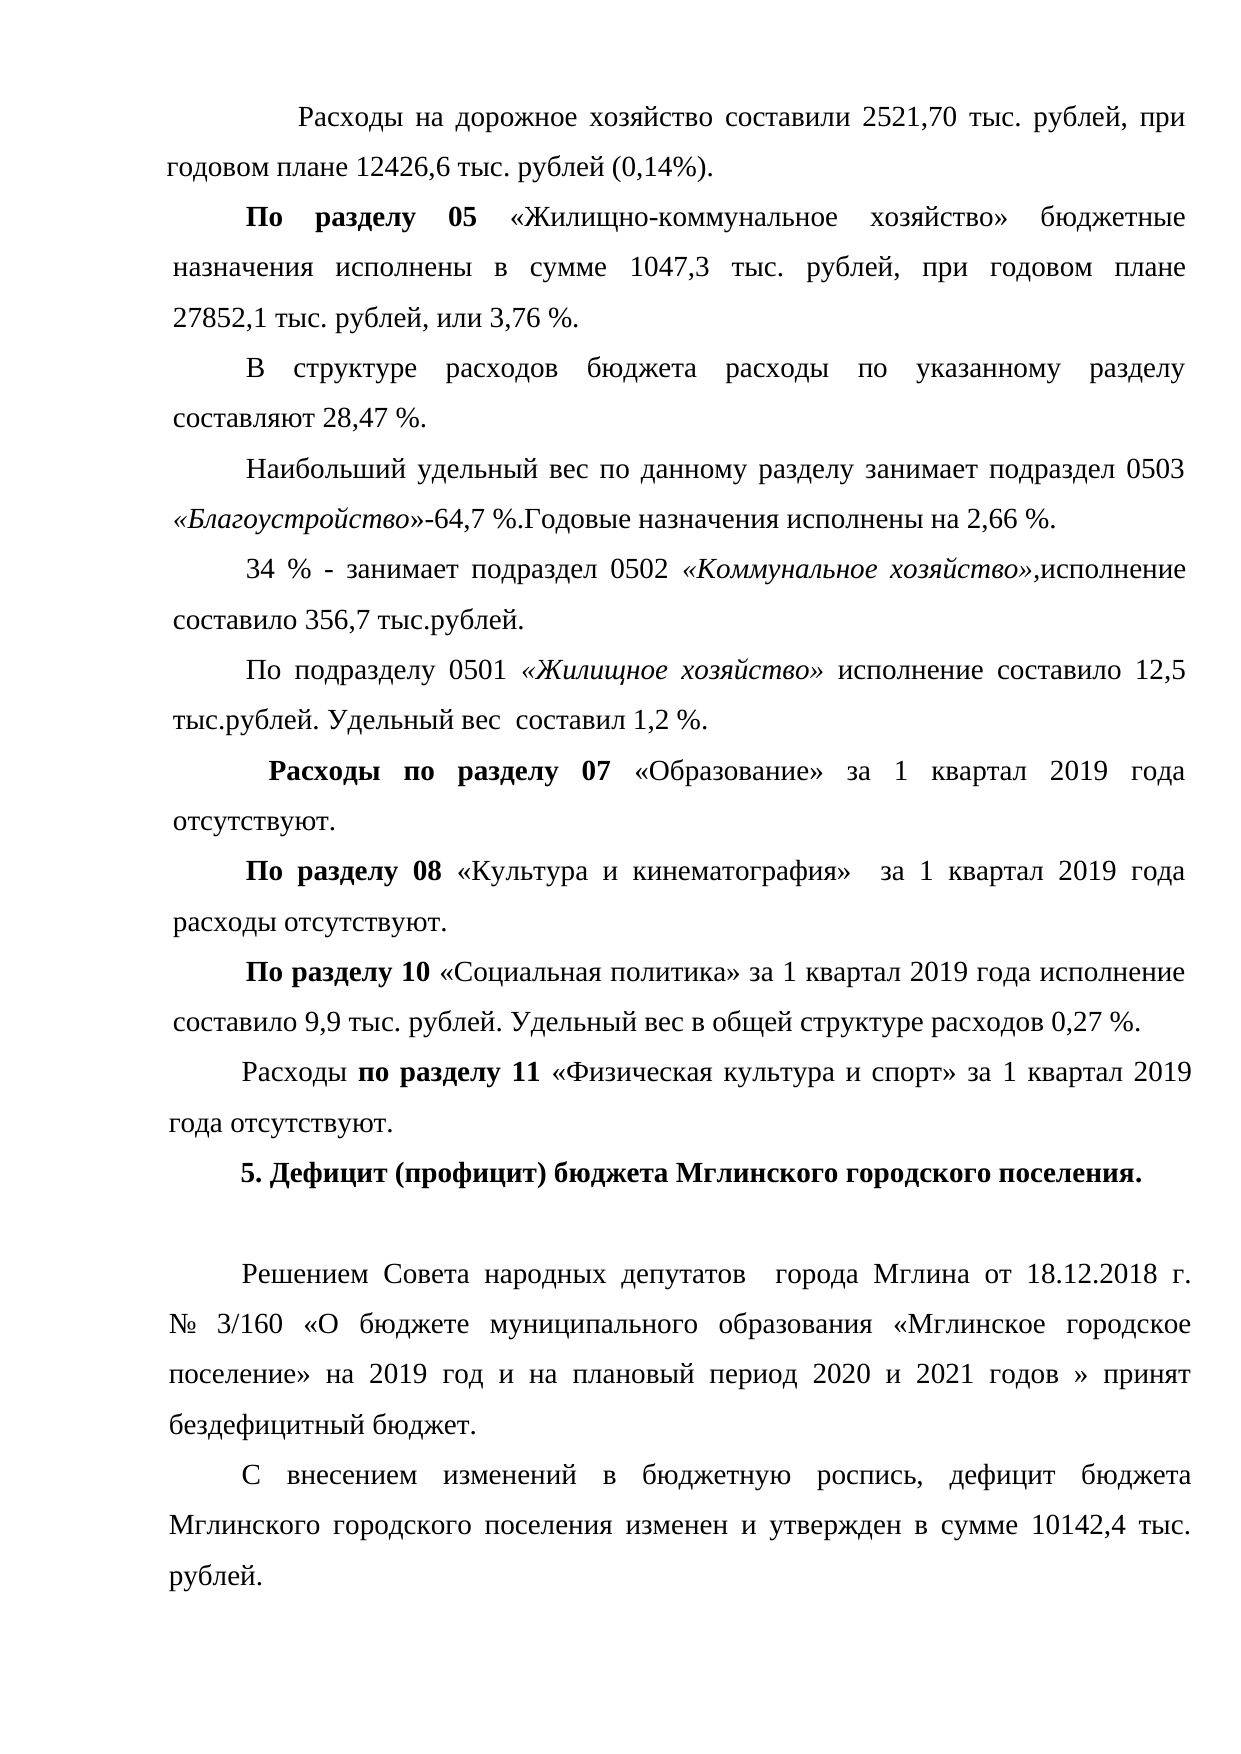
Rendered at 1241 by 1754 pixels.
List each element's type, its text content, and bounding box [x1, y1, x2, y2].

text По разделу 05 «Жилищно-коммунальное хозяйство» бюджетные назначения исполнены в сумме 1047,3 тыс. рублей, при годовом плане 27852,1 тыс. рублей, или 3,76 %. [173, 199, 1186, 333]
text По разделу 08 «Культура и кинематография» за 1 квартал 2019 года расходы отсутствуют. [173, 853, 1186, 937]
text Решением Совета народных депутатов города Мглина от 18.12.2018 г. № 3/160 «О бюджете муниципального образования «Мглинское городское поселение» на 2019 год и на плановый период 2020 и 2021 годов » принят бездефицитный бюджет. [168, 1256, 1192, 1440]
text Расходы по разделу 11 «Физическая культура и спорт» за 1 квартал 2019 года отсутствуют. [168, 1054, 1192, 1138]
text 5. Дефицит (профицит) бюджета Мглинского городского поселения. [166, 1155, 1192, 1189]
text По разделу 10 «Социальная политика» за 1 квартал 2019 года исполнение составило 9,9 тыс. рублей. Удельный вес в общей структуре расходов 0,27 %. [173, 954, 1186, 1038]
text В структуре расходов бюджета расходы по указанному разделу составляют 28,47 %. [173, 350, 1186, 434]
text 34 % - занимает подраздел 0502 «Коммунальное хозяйство»,исполнение составило 356,7 тыс.рублей. [173, 551, 1186, 635]
text По подразделу 0501 «Жилищное хозяйство» исполнение составило 12,5 тыс.рублей. Удельный вес составил 1,2 %. [173, 652, 1186, 736]
text Расходы на дорожное хозяйство составили 2521,70 тыс. рублей, при годовом плане 12426,6 тыс. рублей (0,14%). [166, 99, 1186, 182]
text Наибольший удельный вес по данному разделу занимает подраздел 0503 «Благоустройство»-64,7 %.Годовые назначения исполнены на 2,66 %. [173, 451, 1186, 535]
text Расходы по разделу 07 «Образование» за 1 квартал 2019 года отсутствуют. [173, 753, 1186, 837]
text С внесением изменений в бюджетную роспись, дефицит бюджета Мглинского городского поселения изменен и утвержден в сумме 10142,4 тыс. рублей. [168, 1457, 1192, 1591]
